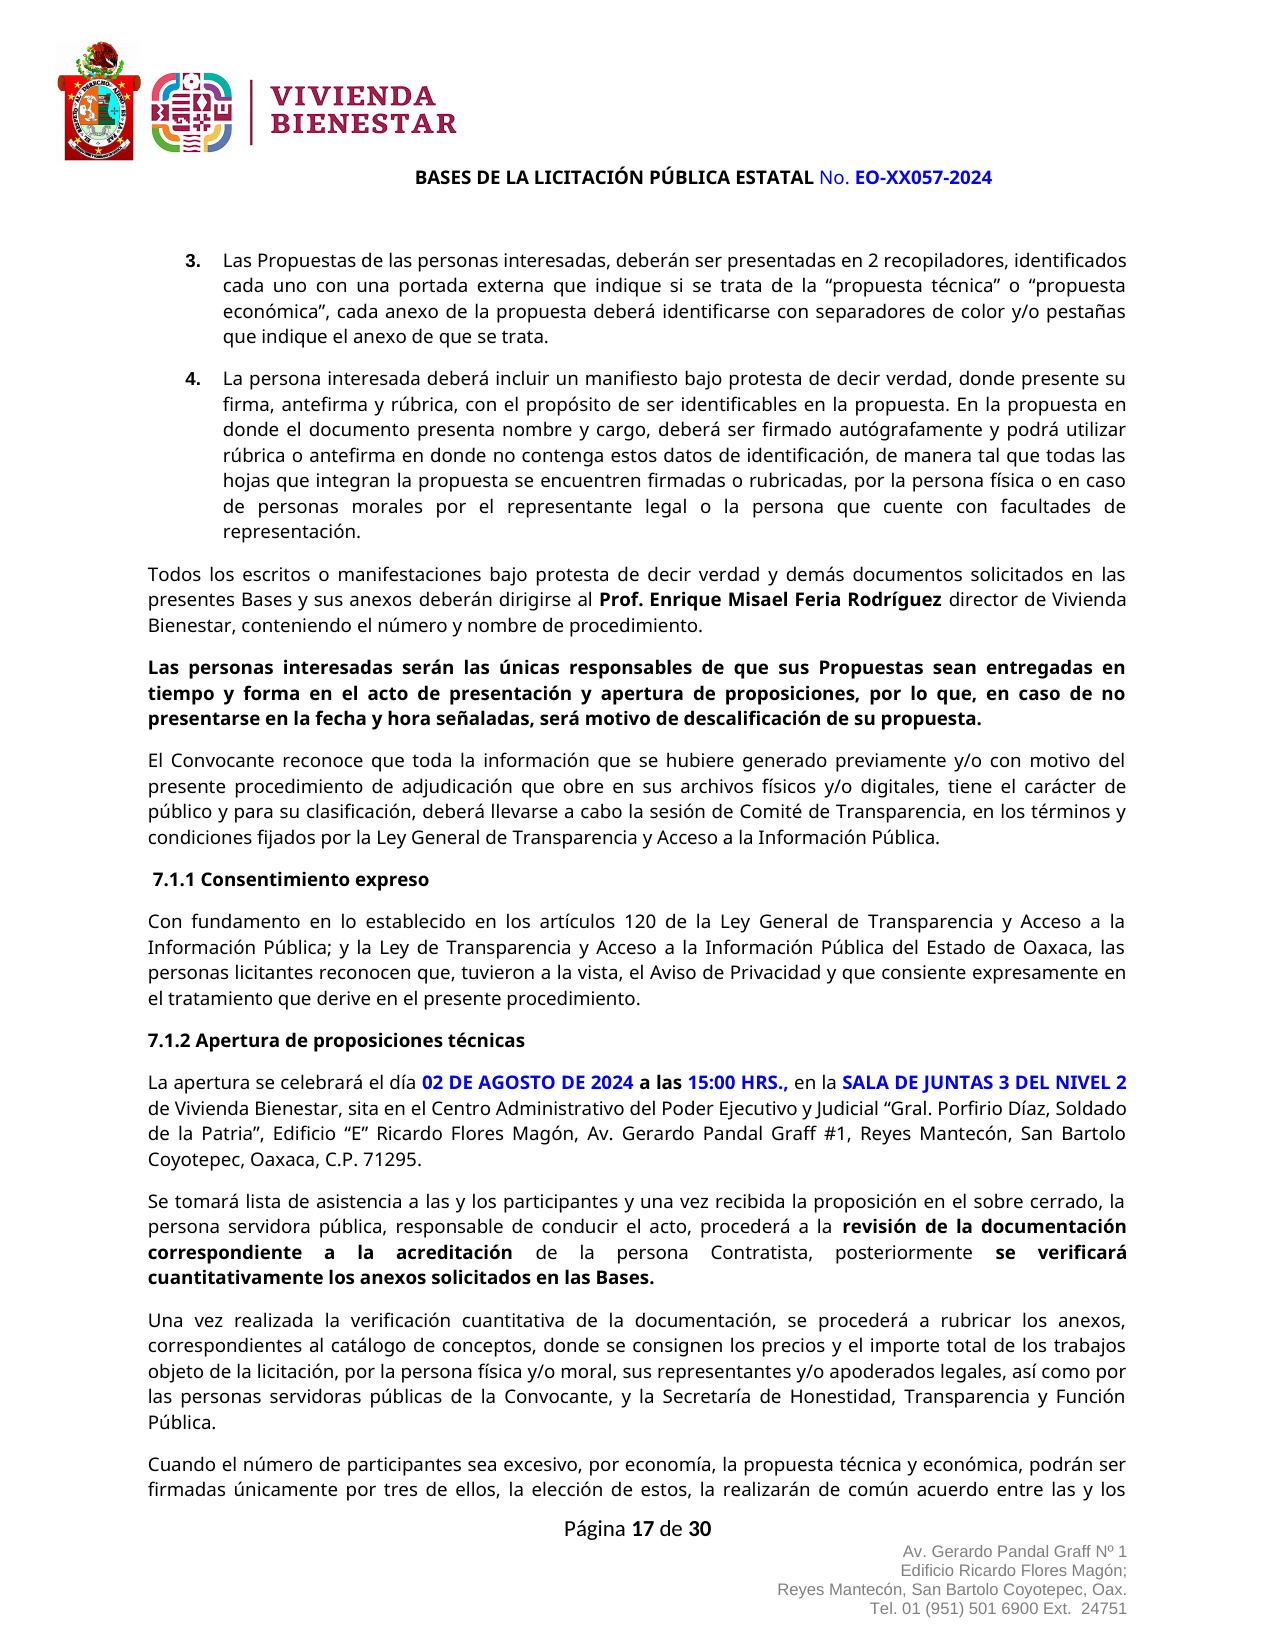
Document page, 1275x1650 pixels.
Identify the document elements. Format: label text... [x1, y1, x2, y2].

text La apertura se celebrará el día 02 DE AGOSTO DE 2024 a las 15:00 HRS., en la SALA DE JUNTAS 3 DEL NIVEL 2 de Vivienda Bienestar, sita en el Centro Administrativo del Poder Ejecutivo y Judicial “Gral. Porfirio Díaz, Soldado de la Patria”, Edificio “E” Ricardo Flores Magón, Av. Gerardo Pandal Graff #1, Reyes Mantecón, San Bartolo Coyotepec, Oaxaca, C.P. 71295. [148, 1069, 1127, 1171]
picture [147, 64, 473, 161]
text Las personas interesadas serán las únicas responsables de que sus Propuestas sean entregadas en tiempo y forma en el acto de presentación y apertura de proposiciones, por lo que, en caso de no presentarse en la fecha y hora señaladas, será motivo de descalificación de su propuesta. [148, 654, 1127, 731]
text 7.1.1 Consentimiento expreso [148, 866, 1127, 892]
text Con fundamento en lo establecido en los artículos 120 de la Ley General de Transparencia y Acceso a la Información Pública; y la Ley de Transparencia y Acceso a la Información Pública del Estado de Oaxaca, las personas licitantes reconocen que, tuvieron a la vista, el Aviso de Privacidad y que consiente expresamente en el tratamiento que derive en el presente procedimiento. [148, 908, 1127, 1011]
list La persona interesada deberá incluir un manifiesto bajo protesta de decir verdad, donde presente su firma, antefirma y rúbrica, con el propósito de ser identificables en la propuesta. En la propuesta en donde el documento presenta nombre y cargo, deberá ser firmado autógrafamente y podrá utilizar rúbrica o antefirma en donde no contenga estos datos de identificación, de manera tal que todas las hojas que integran la propuesta se encuentren firmadas o rubricadas, por la persona física o en caso de personas morales por el representante legal o la persona que cuente con facultades de representación. [185, 366, 1127, 544]
text Una vez realizada la verificación cuantitativa de la documentación, se procederá a rubricar los anexos, correspondientes al catálogo de conceptos, donde se consignen los precios y el importe total de los trabajos objeto de la licitación, por la persona física y/o moral, sus representantes y/o apoderados legales, así como por las personas servidoras públicas de la Convocante, y la Secretaría de Honestidad, Transparencia y Función Pública. [148, 1307, 1127, 1434]
text El Convocante reconoce que toda la información que se hubiere generado previamente y/o con motivo del presente procedimiento de adjudicación que obre en sus archivos físicos y/o digitales, tiene el carácter de público y para su clasificación, deberá llevarse a cabo la sesión de Comité de Transparencia, en los términos y condiciones fijados por la Ley General de Transparencia y Acceso a la Información Pública. [148, 747, 1127, 849]
picture [55, 41, 143, 163]
text Todos los escritos o manifestaciones bajo protesta de decir verdad y demás documentos solicitados en las presentes Bases y sus anexos deberán dirigirse al Prof. Enrique Misael Feria Rodríguez director de Vivienda Bienestar, conteniendo el número y nombre de procedimiento. [148, 561, 1127, 638]
text Se tomará lista de asistencia a las y los participantes y una vez recibida la proposición en el sobre cerrado, la persona servidora pública, responsable de conducir el acto, procederá a la revisión de la documentación correspondiente a la acreditación de la persona Contratista, posteriormente se verificará cuantitativamente los anexos solicitados en las Bases. [148, 1188, 1127, 1290]
text 7.1.2 Apertura de proposiciones técnicas [148, 1027, 1127, 1053]
list Las Propuestas de las personas interesadas, deberán ser presentadas en 2 recopiladores, identificados cada uno con una portada externa que indique si se trata de la “propuesta técnica” o “propuesta económica”, cada anexo de la propuesta deberá identificarse con separadores de color y/o pestañas que indique el anexo de que se trata. [185, 247, 1127, 349]
